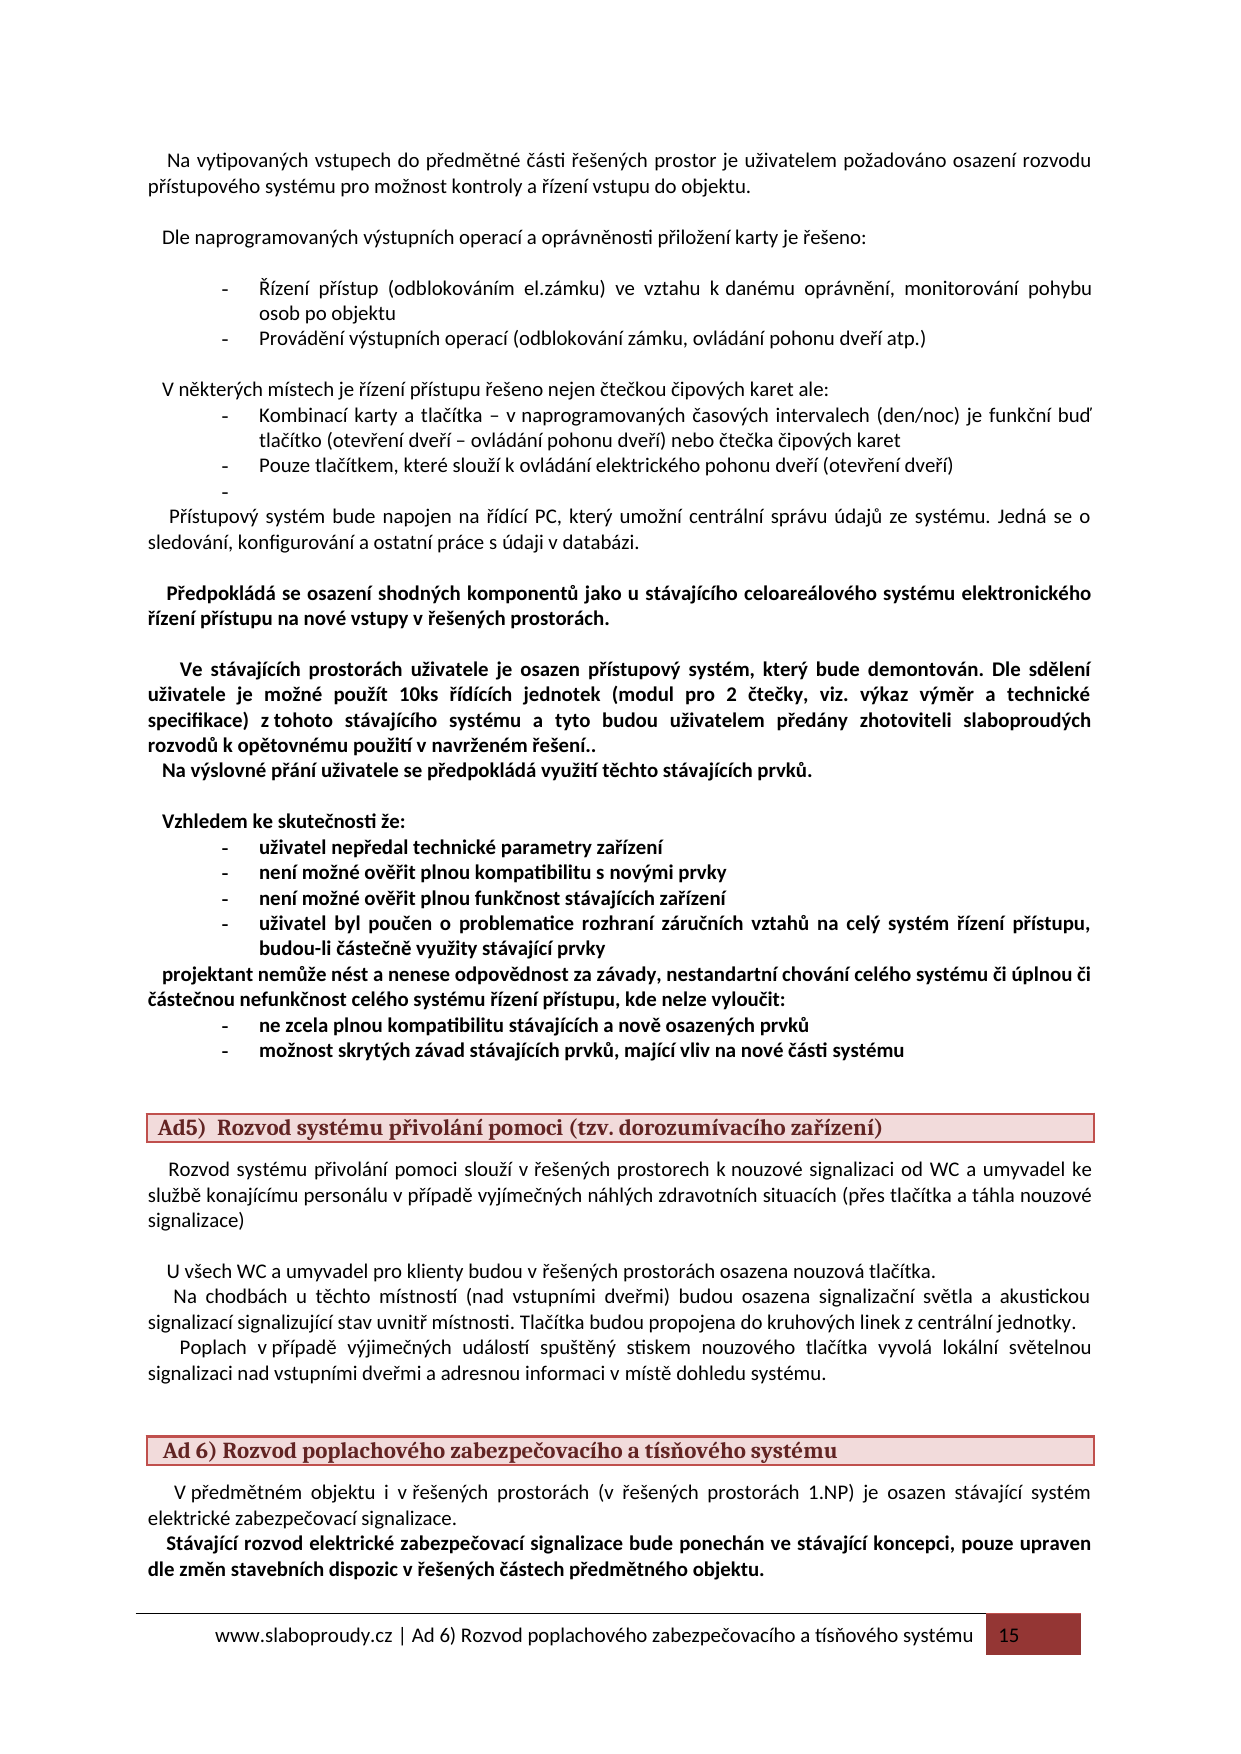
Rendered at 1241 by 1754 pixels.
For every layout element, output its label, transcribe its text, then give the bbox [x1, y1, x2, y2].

text Na chodbách u těchto místností (nad vstupními dveřmi) budou osazena signalizační světla a akustickou signalizací signalizující stav uvnitř místnosti. Tlačítka budou propojena do kruhových linek z centrální jednotky. [148, 1284, 1093, 1334]
text Předpokládá se osazení shodných komponentů jako u stávajícího celoareálového systému elektronického řízení přístupu na nové vstupy v řešených prostorách. [148, 580, 1093, 631]
list možnost skrytých závad stávajících prvků, mající vliv na nové části systému [221, 1037, 1093, 1063]
list Řízení přístup (odblokováním el.zámku) ve vztahu k danému oprávnění, monitorování pohybu osob po objektu [221, 275, 1093, 326]
text V některých místech je řízení přístupu řešeno nejen čtečkou čipových karet ale: [148, 376, 1093, 402]
text Na výslovné přání uživatele se předpokládá využití těchto stávajících prvků. [148, 758, 1093, 783]
text Dle naprogramovaných výstupních operací a oprávněnosti přiložení karty je řešeno: [148, 224, 1093, 249]
list není možné ověřit plnou kompatibilitu s novými prvky [221, 859, 1093, 885]
list není možné ověřit plnou funkčnost stávajících zařízení [221, 885, 1093, 910]
list Kombinací karty a tlačítka – v naprogramovaných časových intervalech (den/noc) je funkční buď tlačítko (otevření dveří – ovládání pohonu dveří) nebo čtečka čipových karet [221, 402, 1093, 453]
subtitle Ad5) Rozvod systému přivolání pomoci (tzv. dorozumívacího zařízení) [148, 1115, 1093, 1141]
text Vzhledem ke skutečnosti že: [148, 808, 1093, 834]
text Přístupový systém bude napojen na řídící PC, který umožní centrální správu údajů ze systému. Jedná se o sledování, konfigurování a ostatní práce s údaji v databázi. [148, 503, 1093, 554]
list Pouze tlačítkem, které slouží k ovládání elektrického pohonu dveří (otevření dveří) [221, 453, 1093, 478]
text Na vytipovaných vstupech do předmětné části řešených prostor je uživatelem požadováno osazení rozvodu přístupového systému pro možnost kontroly a řízení vstupu do objektu. [148, 148, 1093, 198]
text Poplach v případě výjimečných událostí spuštěný stiskem nouzového tlačítka vyvolá lokální světelnou signalizaci nad vstupními dveřmi a adresnou informaci v místě dohledu systému. [148, 1334, 1093, 1385]
list uživatel byl poučen o problematice rozhraní záručních vztahů na celý systém řízení přístupu, budou-li částečně využity stávající prvky [221, 910, 1093, 961]
list uživatel nepředal technické parametry zařízení [221, 834, 1093, 859]
text Stávající rozvod elektrické zabezpečovací signalizace bude ponechán ve stávající koncepci, pouze upraven dle změn stavebních dispozic v řešených částech předmětného objektu. [148, 1530, 1093, 1581]
text projektant nemůže nést a nenese odpovědnost za závady, nestandartní chování celého systému či úplnou či částečnou nefunkčnost celého systému řízení přístupu, kde nelze vyloučit: [148, 961, 1093, 1012]
text Rozvod systému přivolání pomoci slouží v řešených prostorech k nouzové signalizaci od WC a umyvadel ke službě konajícímu personálu v případě vyjímečných náhlých zdravotních situacích (přes tlačítka a táhla nouzové signalizace) [148, 1157, 1093, 1233]
text Ve stávajících prostorách uživatele je osazen přístupový systém, který bude demontován. Dle sdělení uživatele je možné použít 10ks řídících jednotek (modul pro 2 čtečky, viz. výkaz výměr a technické specifikace) z tohoto stávajícího systému a tyto budou uživatelem předány zhotoviteli slaboproudých rozvodů k opětovnému použití v navrženém řešení.. [148, 656, 1093, 758]
list ne zcela plnou kompatibilitu stávajících a nově osazených prvků [221, 1012, 1093, 1037]
list Provádění výstupních operací (odblokování zámku, ovládání pohonu dveří atp.) [221, 326, 1093, 351]
text U všech WC a umyvadel pro klienty budou v řešených prostorách osazena nouzová tlačítka. [148, 1258, 1093, 1284]
subtitle Ad 6) Rozvod poplachového zabezpečovacího a tísňového systému [148, 1438, 1093, 1464]
text V předmětném objektu i v řešených prostorách (v řešených prostorách 1.NP) je osazen stávající systém elektrické zabezpečovací signalizace. [148, 1479, 1093, 1530]
